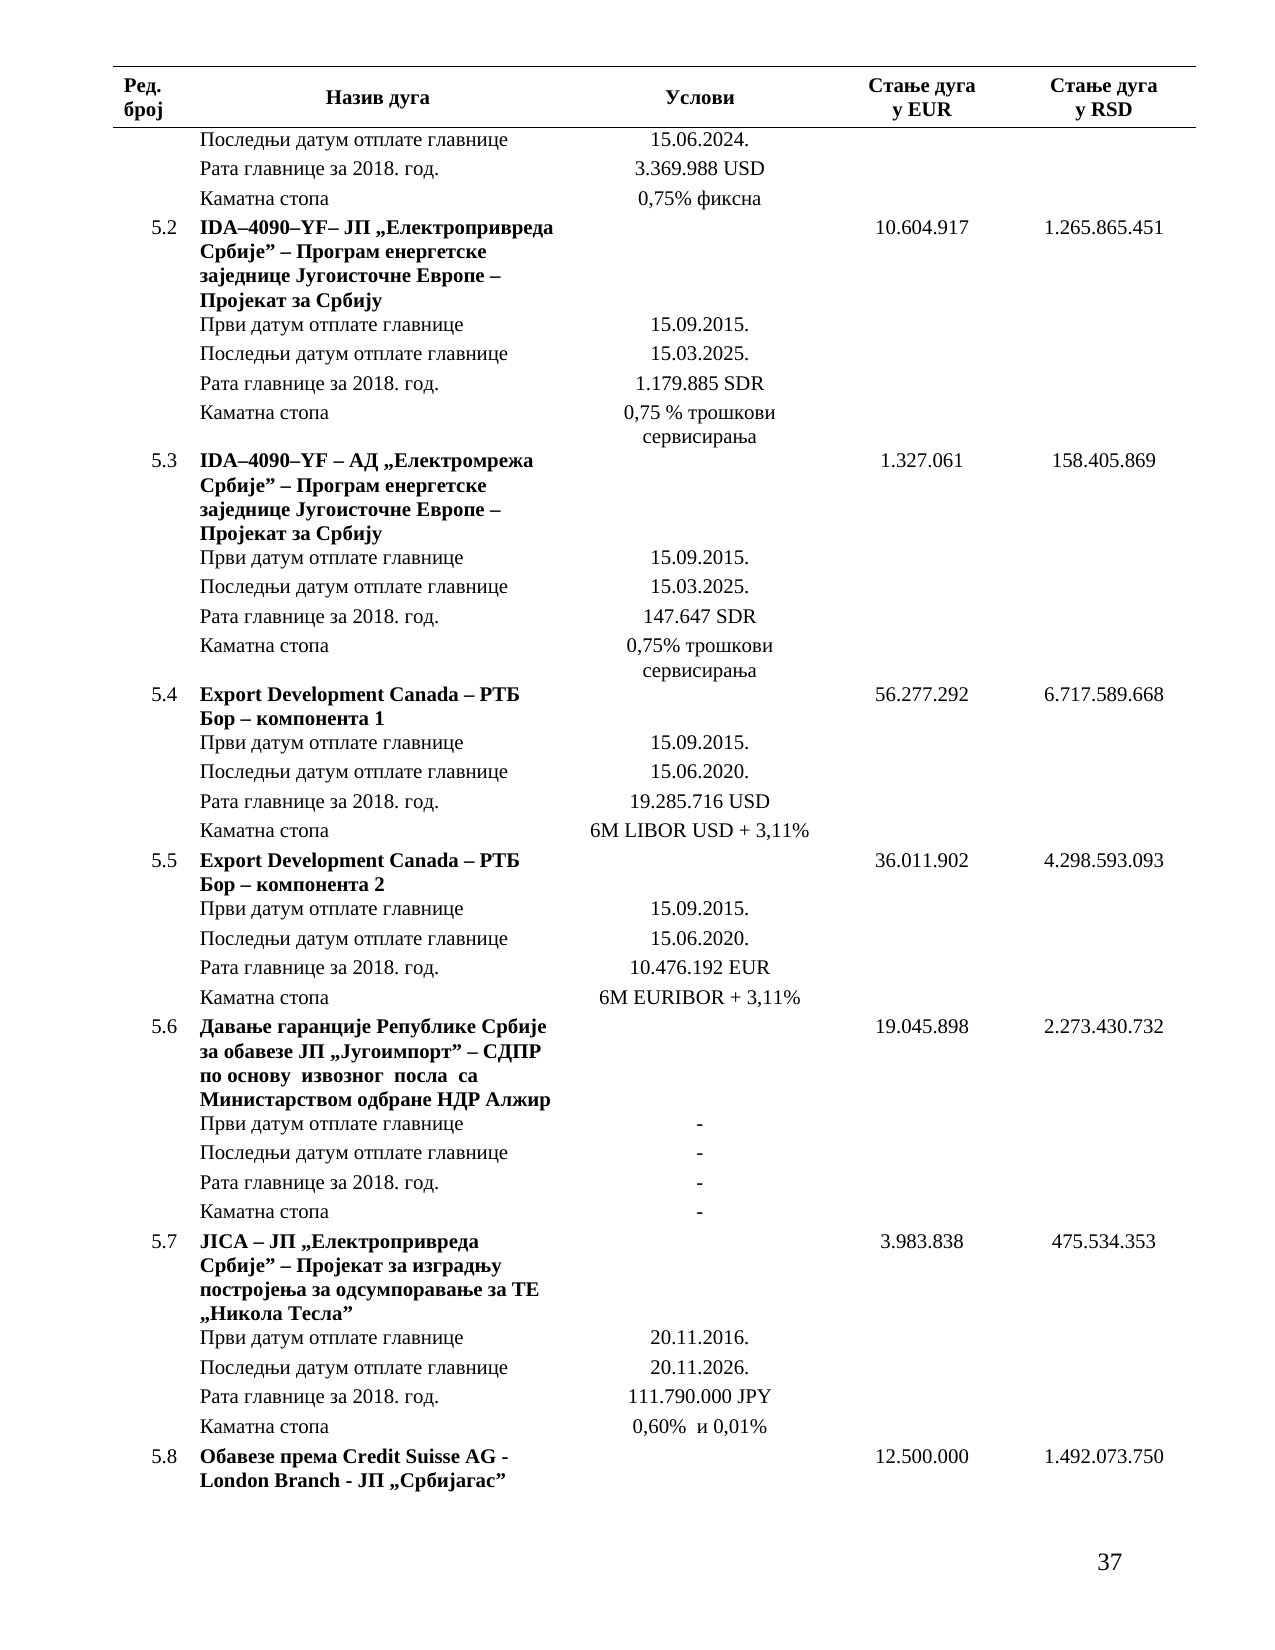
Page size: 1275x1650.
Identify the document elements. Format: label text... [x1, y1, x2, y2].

table_header Ред. број [113, 67, 188, 127]
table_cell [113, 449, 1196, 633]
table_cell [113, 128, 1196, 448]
table_header Услови [567, 67, 832, 127]
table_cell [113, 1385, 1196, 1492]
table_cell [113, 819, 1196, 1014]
table_header Стање дуга у EUR [832, 67, 1011, 127]
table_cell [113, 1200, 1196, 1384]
table_header Назив дуга [188, 67, 567, 127]
table_header Стање дуга у RSD [1011, 67, 1196, 127]
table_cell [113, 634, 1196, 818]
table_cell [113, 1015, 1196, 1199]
